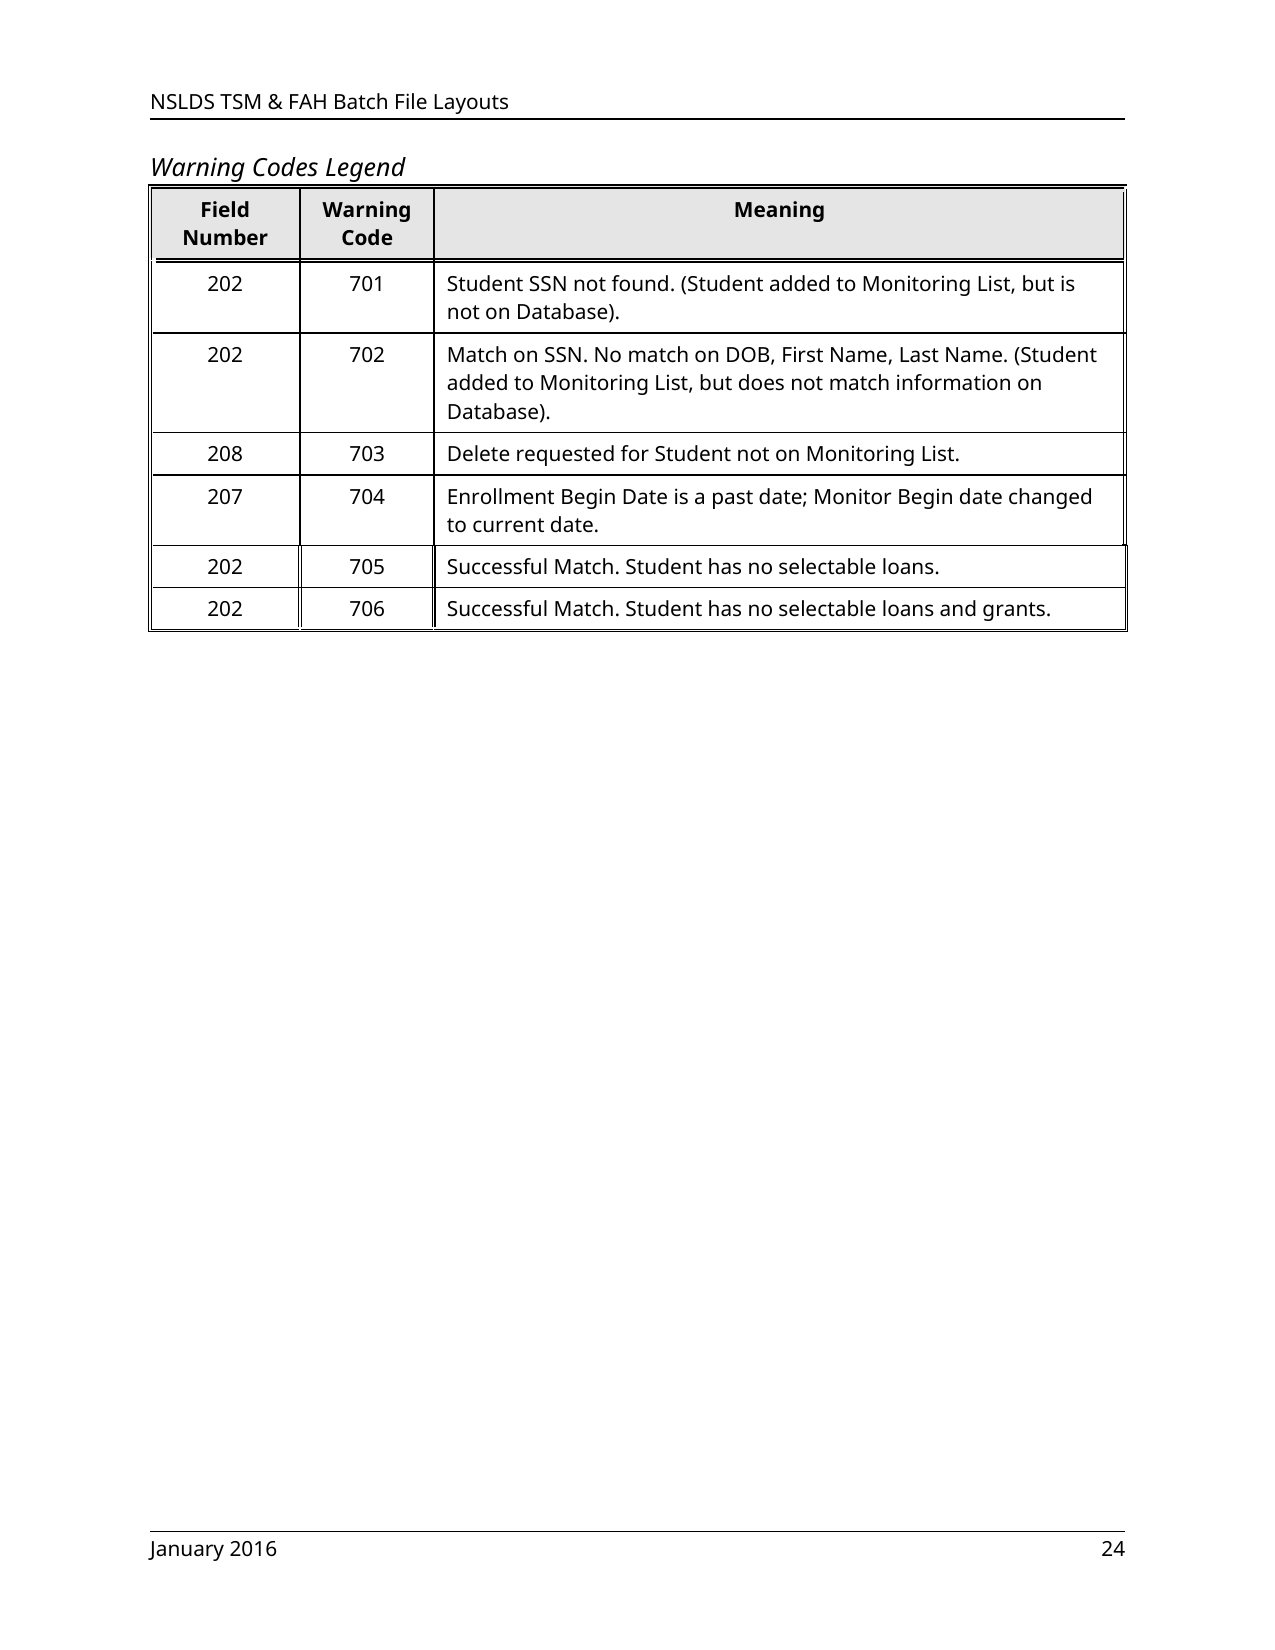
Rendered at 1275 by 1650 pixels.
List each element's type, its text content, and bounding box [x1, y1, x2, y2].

table_cell Student SSN not found. (Student added to Monitoring List, but is not on Database). [435, 263, 1123, 332]
table_cell 202 [152, 587, 300, 629]
table_header Field Number [152, 189, 299, 258]
subtitle Warning Codes Legend [150, 150, 1125, 184]
table_cell 706 [300, 588, 434, 629]
table_cell Delete requested for Student not on Monitoring List. [435, 433, 1123, 474]
table_cell 202 [152, 333, 299, 432]
table_cell Match on SSN. No match on DOB, First Name, Last Name. (Student added to Monitoring List, but does not match information on Database). [435, 334, 1123, 432]
table_cell Enrollment Begin Date is a past date; Monitor Begin date changed to current date. [435, 476, 1123, 545]
table_header Warning Code [301, 189, 433, 258]
table_cell Successful Match. Student has no selectable loans and grants. [434, 588, 1125, 629]
table_header Meaning [434, 186, 1125, 258]
table_cell 202 [150, 258, 299, 332]
table_cell 202 [152, 546, 298, 587]
table_cell 207 [152, 475, 299, 545]
table_cell 701 [301, 263, 433, 332]
table_cell 705 [302, 546, 432, 587]
table_cell Successful Match. Student has no selectable loans. [436, 546, 1125, 587]
table_cell 208 [152, 433, 299, 474]
table_cell 702 [301, 334, 433, 432]
table_cell 704 [301, 476, 433, 545]
table_cell 703 [301, 433, 433, 474]
